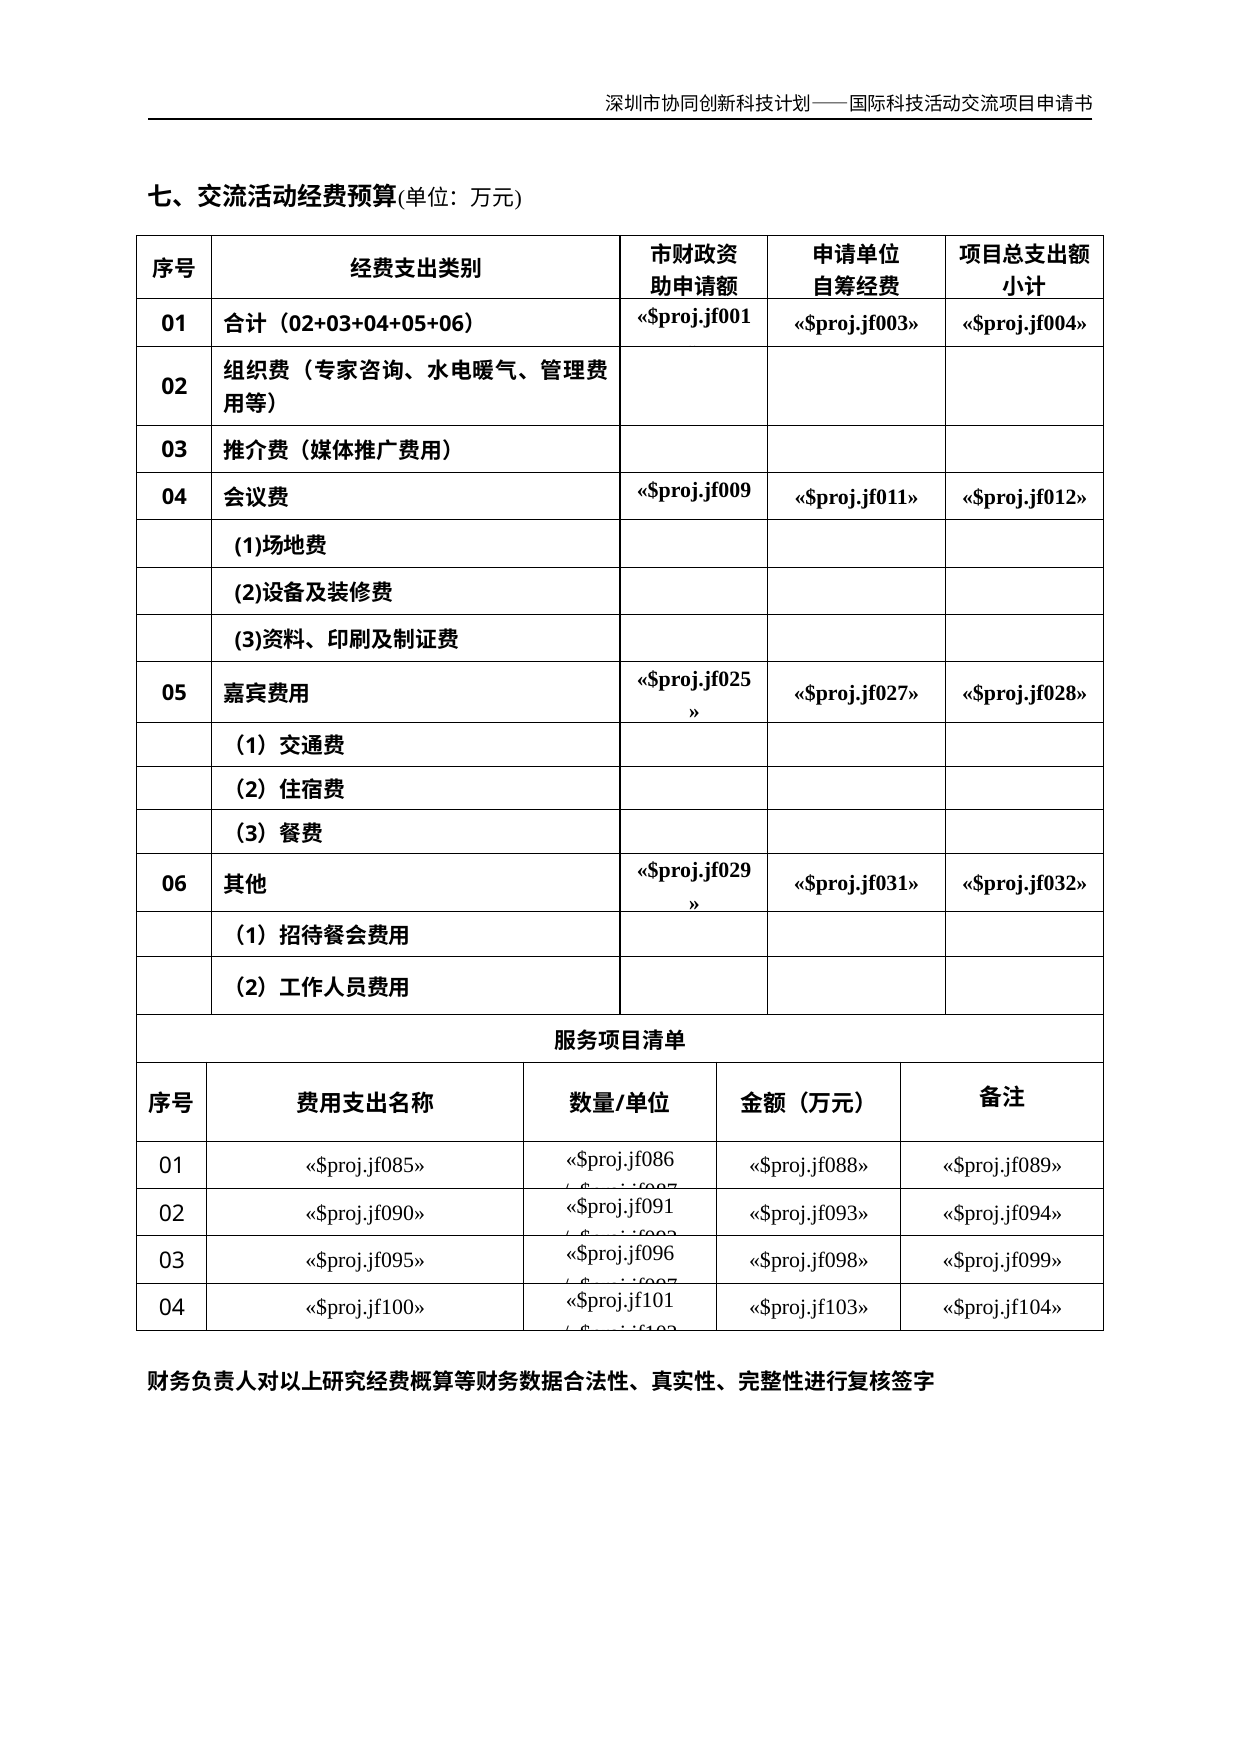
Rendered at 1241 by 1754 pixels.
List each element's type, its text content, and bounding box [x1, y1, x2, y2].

table_cell «$proj.jf012» [946, 473, 1103, 519]
table_cell [768, 568, 945, 614]
table_cell [946, 723, 1103, 766]
table_cell «$proj.jf093» [717, 1189, 900, 1235]
table_cell «$proj.jf009» [621, 473, 767, 519]
table_cell [621, 615, 767, 661]
table_cell «$proj.jf090» [207, 1189, 523, 1235]
table_cell «$proj.jf095» [207, 1236, 523, 1283]
table_cell 03 [137, 1236, 206, 1283]
table_cell [768, 957, 945, 1014]
table_header 市财政资 助申请额 [621, 236, 767, 298]
table_cell «$proj.jf004» [946, 299, 1103, 346]
table_cell «$proj.jf003» [768, 299, 945, 346]
table_cell 01 [137, 1142, 206, 1188]
text 七、交流活动经费预算(单位：万元) [148, 162, 1092, 227]
table_cell （3）餐费 [212, 810, 619, 853]
table_cell [768, 810, 945, 853]
table_cell «$proj.jf011» [768, 473, 945, 519]
table_cell «$proj.jf085» [207, 1142, 523, 1188]
table_cell «$proj.jf086»/«$proj.jf087» [524, 1142, 716, 1188]
table_cell 02 [137, 1189, 206, 1235]
table_cell (1)场地费 [212, 520, 619, 567]
table_cell 组织费（专家咨询、水电暖气、管理费用等） [212, 347, 619, 425]
table_cell [137, 568, 211, 614]
table_cell [137, 767, 211, 809]
table_cell 序号 [137, 1063, 206, 1141]
table_header 申请单位 自筹经费 [768, 236, 945, 298]
text 财务负责人对以上研究经费概算等财务数据合法性、真实性、完整性进行复核签字 [148, 1363, 1092, 1396]
table_header 序号 [137, 236, 211, 298]
table_cell 服务项目清单 [137, 1015, 1103, 1062]
table_cell «$proj.jf031» [768, 854, 945, 911]
table_cell [768, 723, 945, 766]
table_cell [768, 615, 945, 661]
table_cell [946, 615, 1103, 661]
table_cell [768, 347, 945, 425]
table_cell 04 [137, 473, 211, 519]
table_cell 02 [137, 347, 211, 425]
table_cell 01 [137, 299, 211, 346]
table_cell [137, 957, 211, 1014]
table_cell [621, 767, 767, 809]
table_cell «$proj.jf104» [901, 1284, 1103, 1330]
table_cell «$proj.jf101»/«$proj.jf102» [524, 1284, 716, 1330]
table_cell 03 [137, 426, 211, 472]
table_cell [137, 810, 211, 853]
table_cell 备注 （提供服务单位） [901, 1063, 1103, 1141]
table_cell （1）交通费 [212, 723, 619, 766]
table_cell [946, 347, 1103, 425]
table_cell 金额（万元） [717, 1063, 900, 1141]
table_cell «$proj.jf025» [621, 662, 767, 722]
table_cell «$proj.jf091»/«$proj.jf092» [524, 1189, 716, 1235]
table_cell （2）工作人员费用 [212, 957, 619, 1014]
table_cell [621, 426, 767, 472]
table_header 项目总支出额小计 [946, 236, 1103, 298]
table_cell (3)资料、印刷及制证费 [212, 615, 619, 661]
table_cell «$proj.jf089» [901, 1142, 1103, 1188]
table_cell 会议费 [212, 473, 619, 519]
table_cell 嘉宾费用 [212, 662, 619, 722]
table_cell [621, 723, 767, 766]
table_cell «$proj.jf099» [901, 1236, 1103, 1283]
table_cell [946, 426, 1103, 472]
table_cell [946, 767, 1103, 809]
table_cell «$proj.jf027» [768, 662, 945, 722]
table_cell «$proj.jf100» [207, 1284, 523, 1330]
table_cell «$proj.jf032» [946, 854, 1103, 911]
table_cell [946, 912, 1103, 956]
table_cell [946, 520, 1103, 567]
table_cell [137, 520, 211, 567]
table_cell 合计（02+03+04+05+06） [212, 299, 619, 346]
table_cell «$proj.jf029» [621, 854, 767, 911]
table_cell 数量/单位 [524, 1063, 716, 1141]
table_cell «$proj.jf098» [717, 1236, 900, 1283]
table_cell 推介费（媒体推广费用） [212, 426, 619, 472]
table_cell 06 [137, 854, 211, 911]
table_cell [946, 568, 1103, 614]
table_cell 04 [137, 1284, 206, 1330]
table_cell [946, 810, 1103, 853]
table_cell «$proj.jf103» [717, 1284, 900, 1330]
table_header 经费支出类别 [212, 236, 619, 298]
table_cell «$proj.jf028» [946, 662, 1103, 722]
table_cell 其他 [212, 854, 619, 911]
table_cell [621, 912, 767, 956]
table_cell （2）住宿费 [212, 767, 619, 809]
table_cell [946, 957, 1103, 1014]
table_cell «$proj.jf096»/«$proj.jf097» [524, 1236, 716, 1283]
table_cell [621, 520, 767, 567]
table_cell [137, 723, 211, 766]
table_cell [137, 912, 211, 956]
table_cell [768, 520, 945, 567]
table_cell (2)设备及装修费 [212, 568, 619, 614]
table_cell 05 [137, 662, 211, 722]
table_cell [621, 957, 767, 1014]
table_cell [621, 810, 767, 853]
table_cell [621, 568, 767, 614]
table_cell 费用支出名称 [207, 1063, 523, 1141]
table_cell «$proj.jf094» [901, 1189, 1103, 1235]
table_cell «$proj.jf001» [621, 299, 767, 346]
table_cell [137, 615, 211, 661]
table_cell （1）招待餐会费用 [212, 912, 619, 956]
table_cell [768, 912, 945, 956]
table_cell [621, 347, 767, 425]
table_cell «$proj.jf088» [717, 1142, 900, 1188]
table_cell [768, 767, 945, 809]
table_cell [768, 426, 945, 472]
